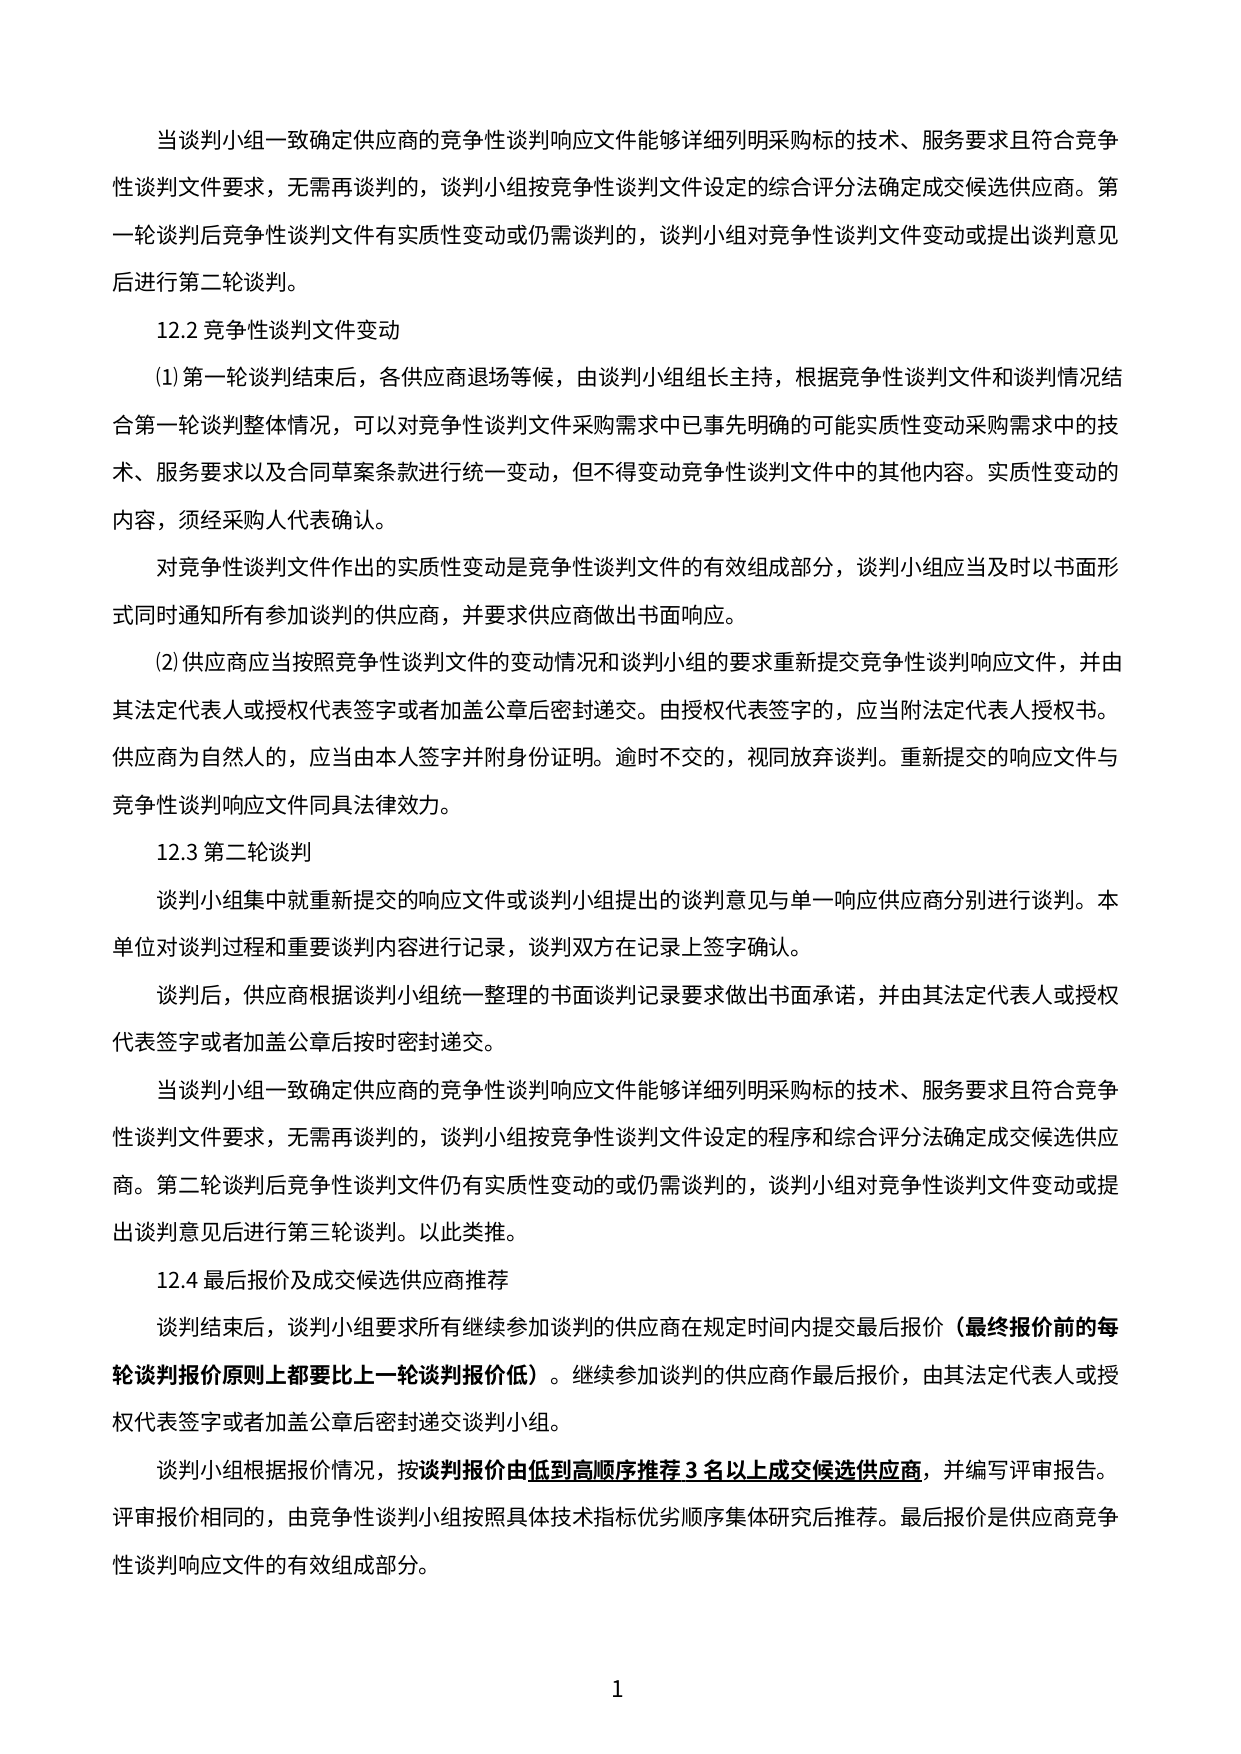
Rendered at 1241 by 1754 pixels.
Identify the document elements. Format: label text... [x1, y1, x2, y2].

text 对竞争性谈判文件作出的实质性变动是竞争性谈判文件的有效组成部分，谈判小组应当及时以书面形式同时通知所有参加谈判的供应商，并要求供应商做出书面响应。 [112, 550, 1130, 629]
text 当谈判小组一致确定供应商的竞争性谈判响应文件能够详细列明采购标的技术、服务要求且符合竞争性谈判文件要求，无需再谈判的，谈判小组按竞争性谈判文件设定的程序和综合评分法确定成交候选供应商。第二轮谈判后竞争性谈判文件仍有实质性变动的或仍需谈判的，谈判小组对竞争性谈判文件变动或提出谈判意见后进行第三轮谈判。以此类推。 [112, 1073, 1130, 1247]
text 12.2竞争性谈判文件变动 [112, 313, 1130, 344]
text 谈判小组集中就重新提交的响应文件或谈判小组提出的谈判意见与单一响应供应商分别进行谈判。本单位对谈判过程和重要谈判内容进行记录，谈判双方在记录上签字确认。 [112, 883, 1130, 962]
text ⑴第一轮谈判结束后，各供应商退场等候，由谈判小组组长主持，根据竞争性谈判文件和谈判情况结合第一轮谈判整体情况，可以对竞争性谈判文件采购需求中已事先明确的可能实质性变动采购需求中的技术、服务要求以及合同草案条款进行统一变动，但不得变动竞争性谈判文件中的其他内容。实质性变动的内容，须经采购人代表确认。 [112, 360, 1130, 534]
text 谈判结束后，谈判小组要求所有继续参加谈判的供应商在规定时间内提交最后报价（最终报价前的每轮谈判报价原则上都要比上一轮谈判报价低）。继续参加谈判的供应商作最后报价，由其法定代表人或授权代表签字或者加盖公章后密封递交谈判小组。 [112, 1310, 1130, 1437]
text 12.4最后报价及成交候选供应商推荐 [112, 1263, 1130, 1294]
text 谈判后，供应商根据谈判小组统一整理的书面谈判记录要求做出书面承诺，并由其法定代表人或授权代表签字或者加盖公章后按时密封递交。 [112, 978, 1130, 1057]
text ⑵供应商应当按照竞争性谈判文件的变动情况和谈判小组的要求重新提交竞争性谈判响应文件，并由其法定代表人或授权代表签字或者加盖公章后密封递交。由授权代表签字的，应当附法定代表人授权书。供应商为自然人的，应当由本人签字并附身份证明。逾时不交的，视同放弃谈判。重新提交的响应文件与竞争性谈判响应文件同具法律效力。 [112, 645, 1130, 819]
text 当谈判小组一致确定供应商的竞争性谈判响应文件能够详细列明采购标的技术、服务要求且符合竞争性谈判文件要求，无需再谈判的，谈判小组按竞争性谈判文件设定的综合评分法确定成交候选供应商。第一轮谈判后竞争性谈判文件有实质性变动或仍需谈判的，谈判小组对竞争性谈判文件变动或提出谈判意见后进行第二轮谈判。 [112, 123, 1130, 297]
text 12.3第二轮谈判 [112, 835, 1130, 867]
text 谈判小组根据报价情况，按谈判报价由低到高顺序推荐3名以上成交候选供应商，并编写评审报告。评审报价相同的，由竞争性谈判小组按照具体技术指标优劣顺序集体研究后推荐。最后报价是供应商竞争性谈判响应文件的有效组成部分。 [112, 1453, 1130, 1579]
